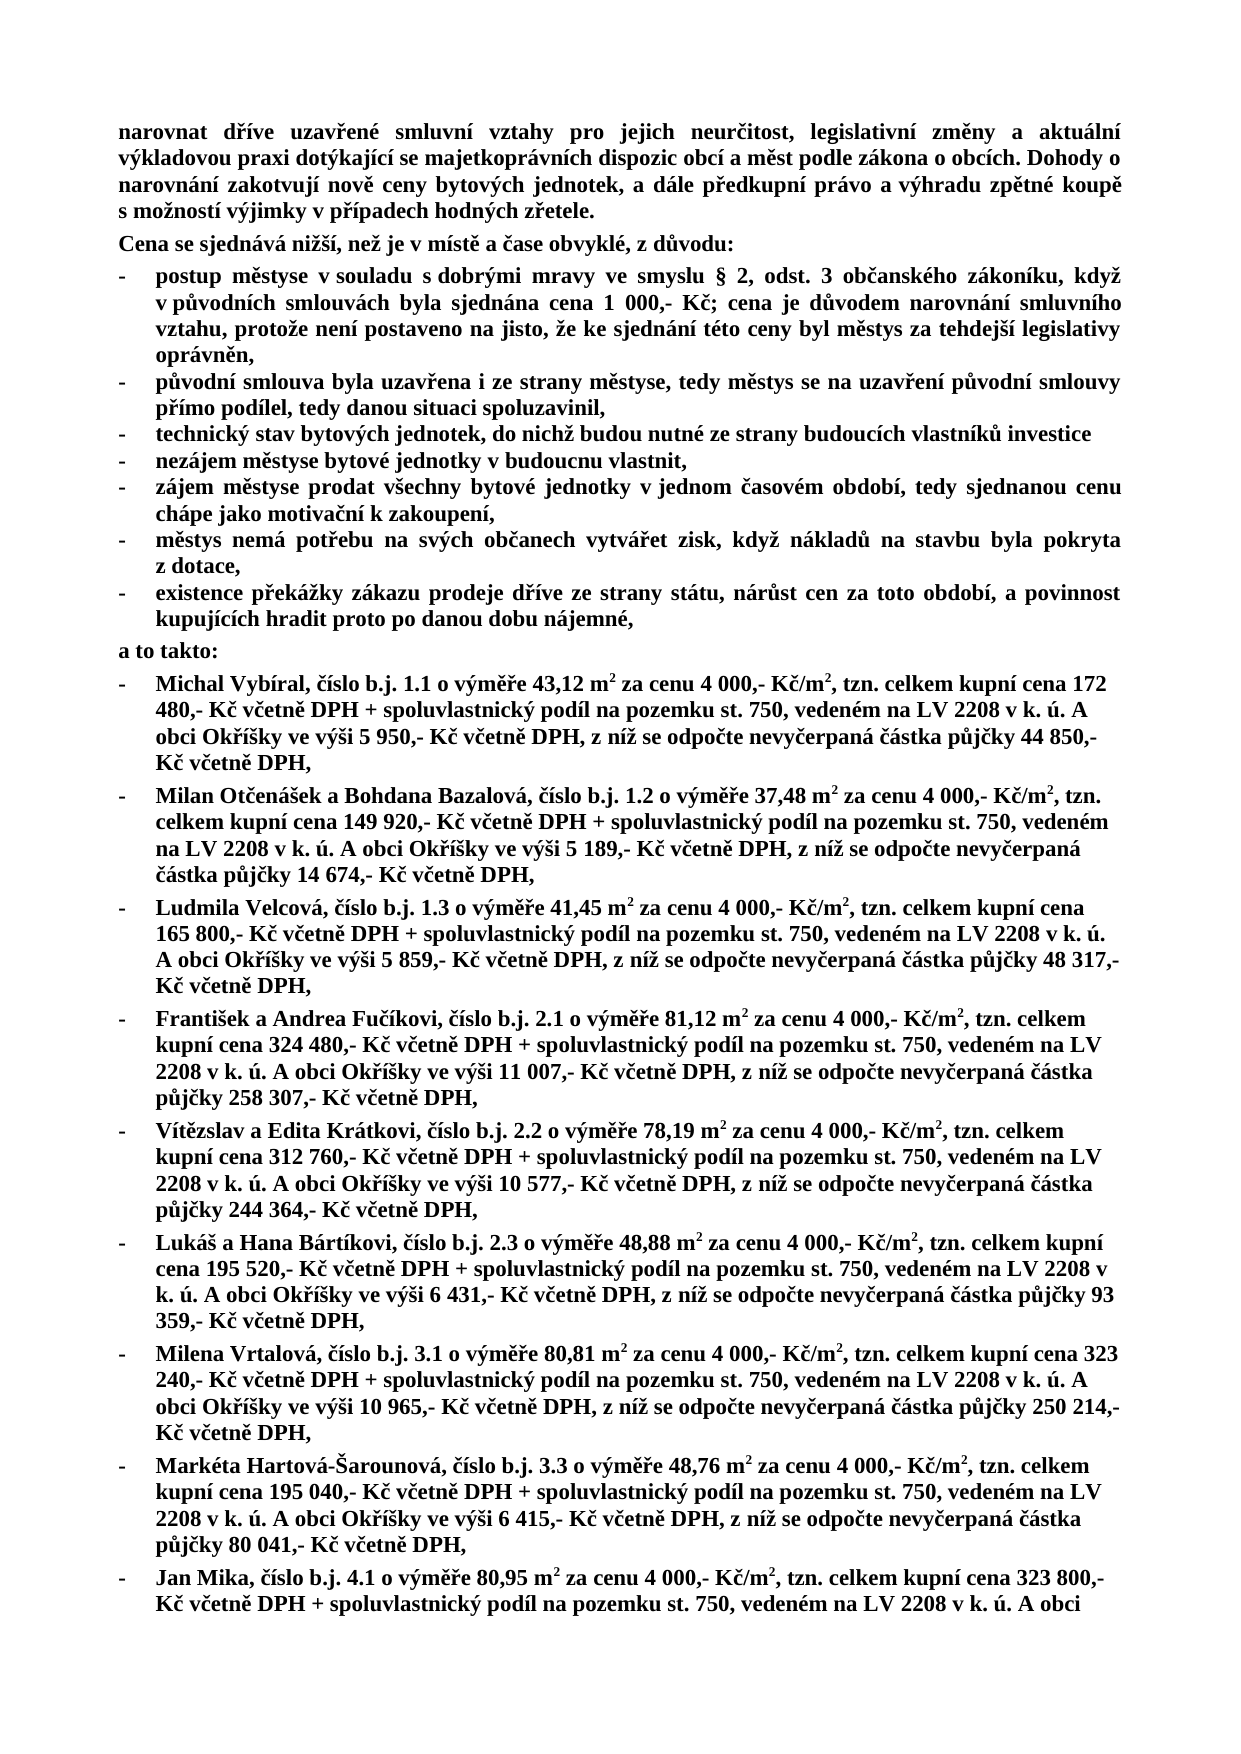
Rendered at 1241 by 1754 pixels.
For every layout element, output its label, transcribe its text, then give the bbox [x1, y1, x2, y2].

list městys nemá potřebu na svých občanech vytvářet zisk, když nákladů na stavbu byla pokryta z dotace, [118, 526, 1122, 579]
list původní smlouva byla uzavřena i ze strany městyse, tedy městys se na uzavření původní smlouvy přímo podílel, tedy danou situaci spoluzavinil, [118, 368, 1122, 421]
list existence překážky zákazu prodeje dříve ze strany státu, nárůst cen za toto období, a povinnost kupujících hradit proto po danou dobu nájemné, [118, 579, 1122, 631]
list nezájem městyse bytové jednotky v budoucnu vlastnit, [118, 447, 1122, 473]
list postup městyse v souladu s dobrými mravy ve smyslu § 2, odst. 3 občanského zákoníku, když v původních smlouvách byla sjednána cena 1 000,- Kč; cena je důvodem narovnání smluvního vztahu, protože není postaveno na jisto, že ke sjednání této ceny byl městys za tehdejší legislativy oprávněn, [118, 262, 1122, 368]
list zájem městyse prodat všechny bytové jednotky v jednom časovém období, tedy sjednanou cenu chápe jako motivační k zakoupení, [118, 473, 1122, 526]
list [118, 1563, 1122, 1616]
list František a Andrea Fučíkovi, číslo b.j. 2.1 o výměře 81,12 m2 za cenu 4 000,- Kč/m2, tzn. celkem kupní cena 324 480,- Kč včetně DPH + spoluvlastnický podíl na pozemku st. 750, vedeném na LV 2208 v k. ú. A obci Okříšky ve výši 11 007,- Kč včetně DPH, z níž se odpočte nevyčerpaná částka půjčky 258 307,- Kč včetně DPH, [118, 1005, 1122, 1111]
text Cena se sjednává nižší, než je v místě a čase obvyklé, z důvodu: [118, 230, 1122, 256]
list Michal Vybíral, číslo b.j. 1.1 o výměře 43,12 m2 za cenu 4 000,- Kč/m2, tzn. celkem kupní cena 172 480,- Kč včetně DPH + spoluvlastnický podíl na pozemku st. 750, vedeném na LV 2208 v k. ú. A obci Okříšky ve výši 5 950,- Kč včetně DPH, z níž se odpočte nevyčerpaná částka půjčky 44 850,- Kč včetně DPH, [118, 670, 1122, 776]
list Vítězslav a Edita Krátkovi, číslo b.j. 2.2 o výměře 78,19 m2 za cenu 4 000,- Kč/m2, tzn. celkem kupní cena 312 760,- Kč včetně DPH + spoluvlastnický podíl na pozemku st. 750, vedeném na LV 2208 v k. ú. A obci Okříšky ve výši 10 577,- Kč včetně DPH, z níž se odpočte nevyčerpaná částka půjčky 244 364,- Kč včetně DPH, [118, 1117, 1122, 1222]
list technický stav bytových jednotek, do nichž budou nutné ze strany budoucích vlastníků investice [118, 421, 1122, 447]
list Lukáš a Hana Bártíkovi, číslo b.j. 2.3 o výměře 48,88 m2 za cenu 4 000,- Kč/m2, tzn. celkem kupní cena 195 520,- Kč včetně DPH + spoluvlastnický podíl na pozemku st. 750, vedeném na LV 2208 v k. ú. A obci Okříšky ve výši 6 431,- Kč včetně DPH, z níž se odpočte nevyčerpaná částka půjčky 93 359,- Kč včetně DPH, [118, 1228, 1122, 1334]
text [118, 118, 1122, 223]
text a to takto: [118, 638, 1122, 664]
list Milan Otčenášek a Bohdana Bazalová, číslo b.j. 1.2 o výměře 37,48 m2 za cenu 4 000,- Kč/m2, tzn. celkem kupní cena 149 920,- Kč včetně DPH + spoluvlastnický podíl na pozemku st. 750, vedeném na LV 2208 v k. ú. A obci Okříšky ve výši 5 189,- Kč včetně DPH, z níž se odpočte nevyčerpaná částka půjčky 14 674,- Kč včetně DPH, [118, 782, 1122, 887]
list Markéta Hartová-Šarounová, číslo b.j. 3.3 o výměře 48,76 m2 za cenu 4 000,- Kč/m2, tzn. celkem kupní cena 195 040,- Kč včetně DPH + spoluvlastnický podíl na pozemku st. 750, vedeném na LV 2208 v k. ú. A obci Okříšky ve výši 6 415,- Kč včetně DPH, z níž se odpočte nevyčerpaná částka půjčky 80 041,- Kč včetně DPH, [118, 1452, 1122, 1557]
list Milena Vrtalová, číslo b.j. 3.1 o výměře 80,81 m2 za cenu 4 000,- Kč/m2, tzn. celkem kupní cena 323 240,- Kč včetně DPH + spoluvlastnický podíl na pozemku st. 750, vedeném na LV 2208 v k. ú. A obci Okříšky ve výši 10 965,- Kč včetně DPH, z níž se odpočte nevyčerpaná částka půjčky 250 214,- Kč včetně DPH, [118, 1340, 1122, 1446]
list Ludmila Velcová, číslo b.j. 1.3 o výměře 41,45 m2 za cenu 4 000,- Kč/m2, tzn. celkem kupní cena 165 800,- Kč včetně DPH + spoluvlastnický podíl na pozemku st. 750, vedeném na LV 2208 v k. ú. A obci Okříšky ve výši 5 859,- Kč včetně DPH, z níž se odpočte nevyčerpaná částka půjčky 48 317,- Kč včetně DPH, [118, 893, 1122, 999]
